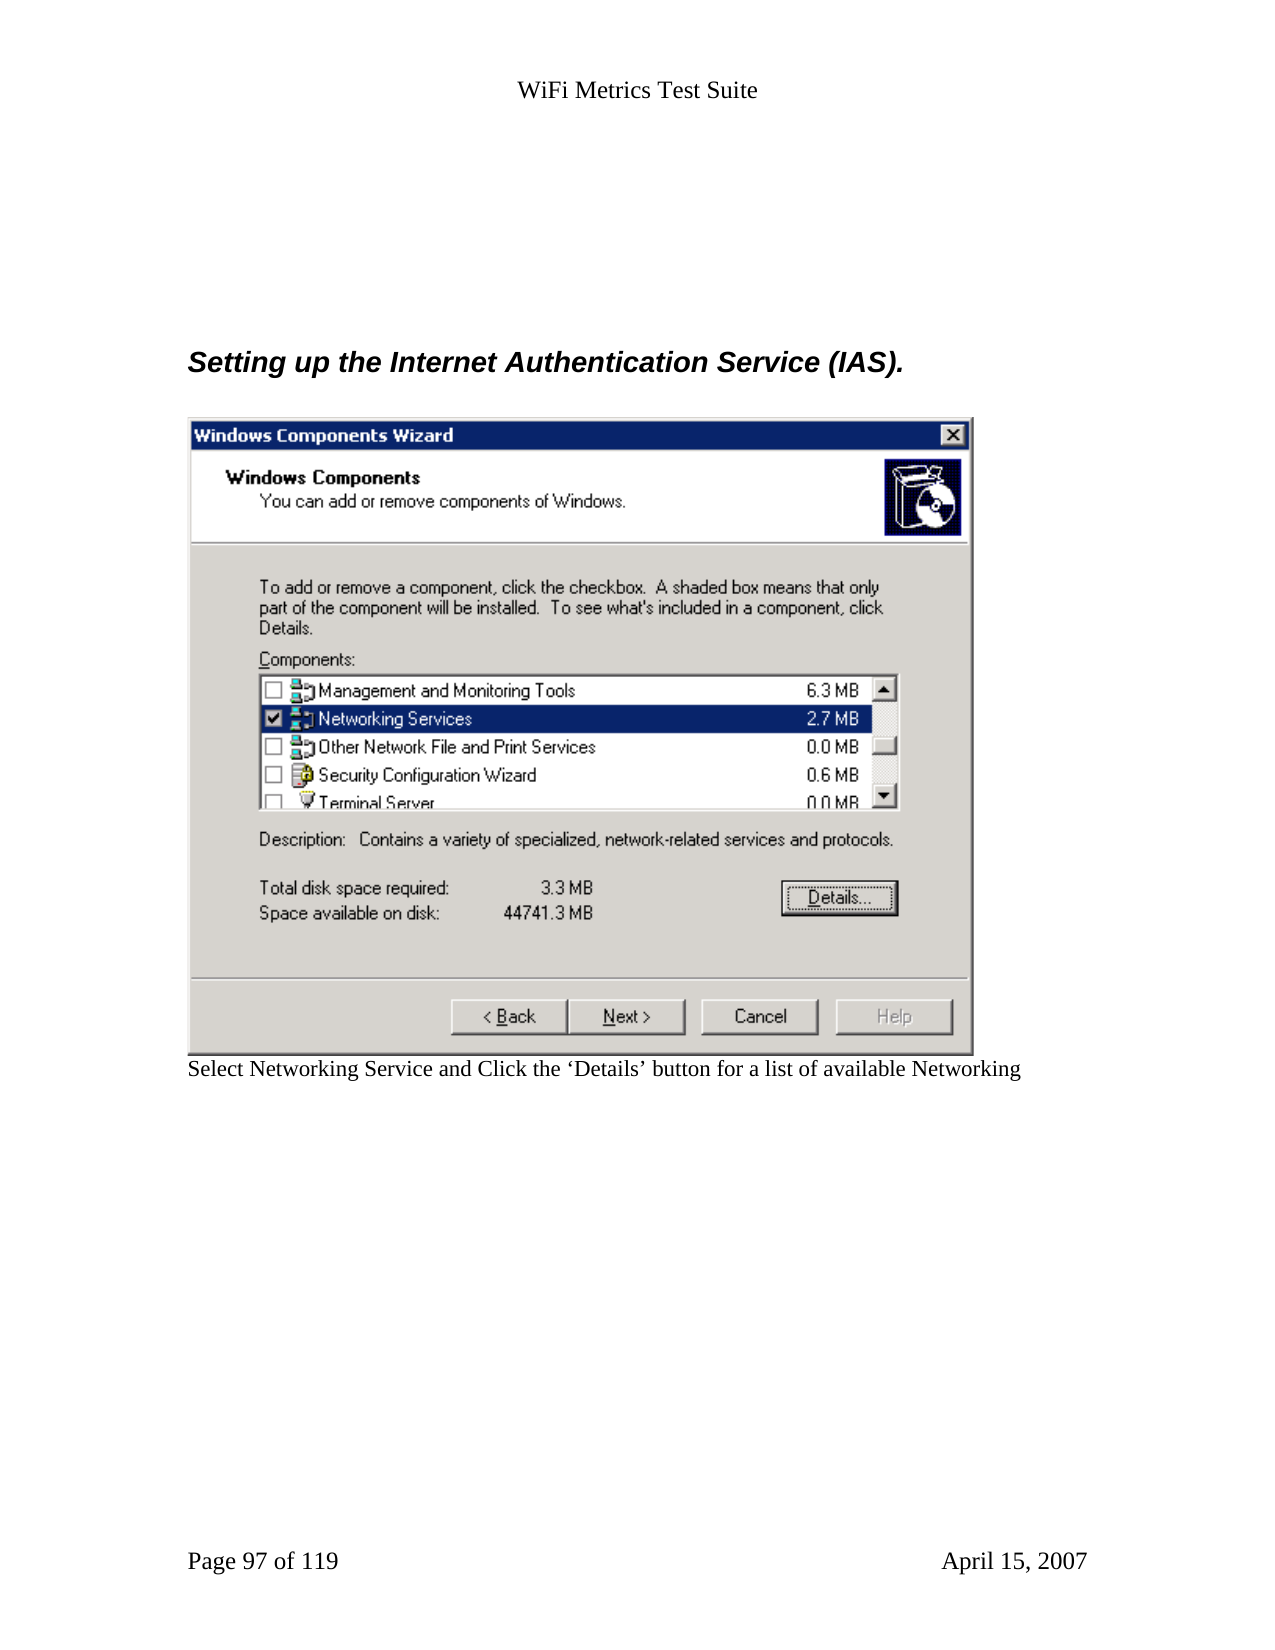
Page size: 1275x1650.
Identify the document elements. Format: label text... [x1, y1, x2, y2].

picture [187, 417, 974, 1056]
subtitle Setting up the Internet Authentication Service (IAS). [187, 345, 1087, 379]
